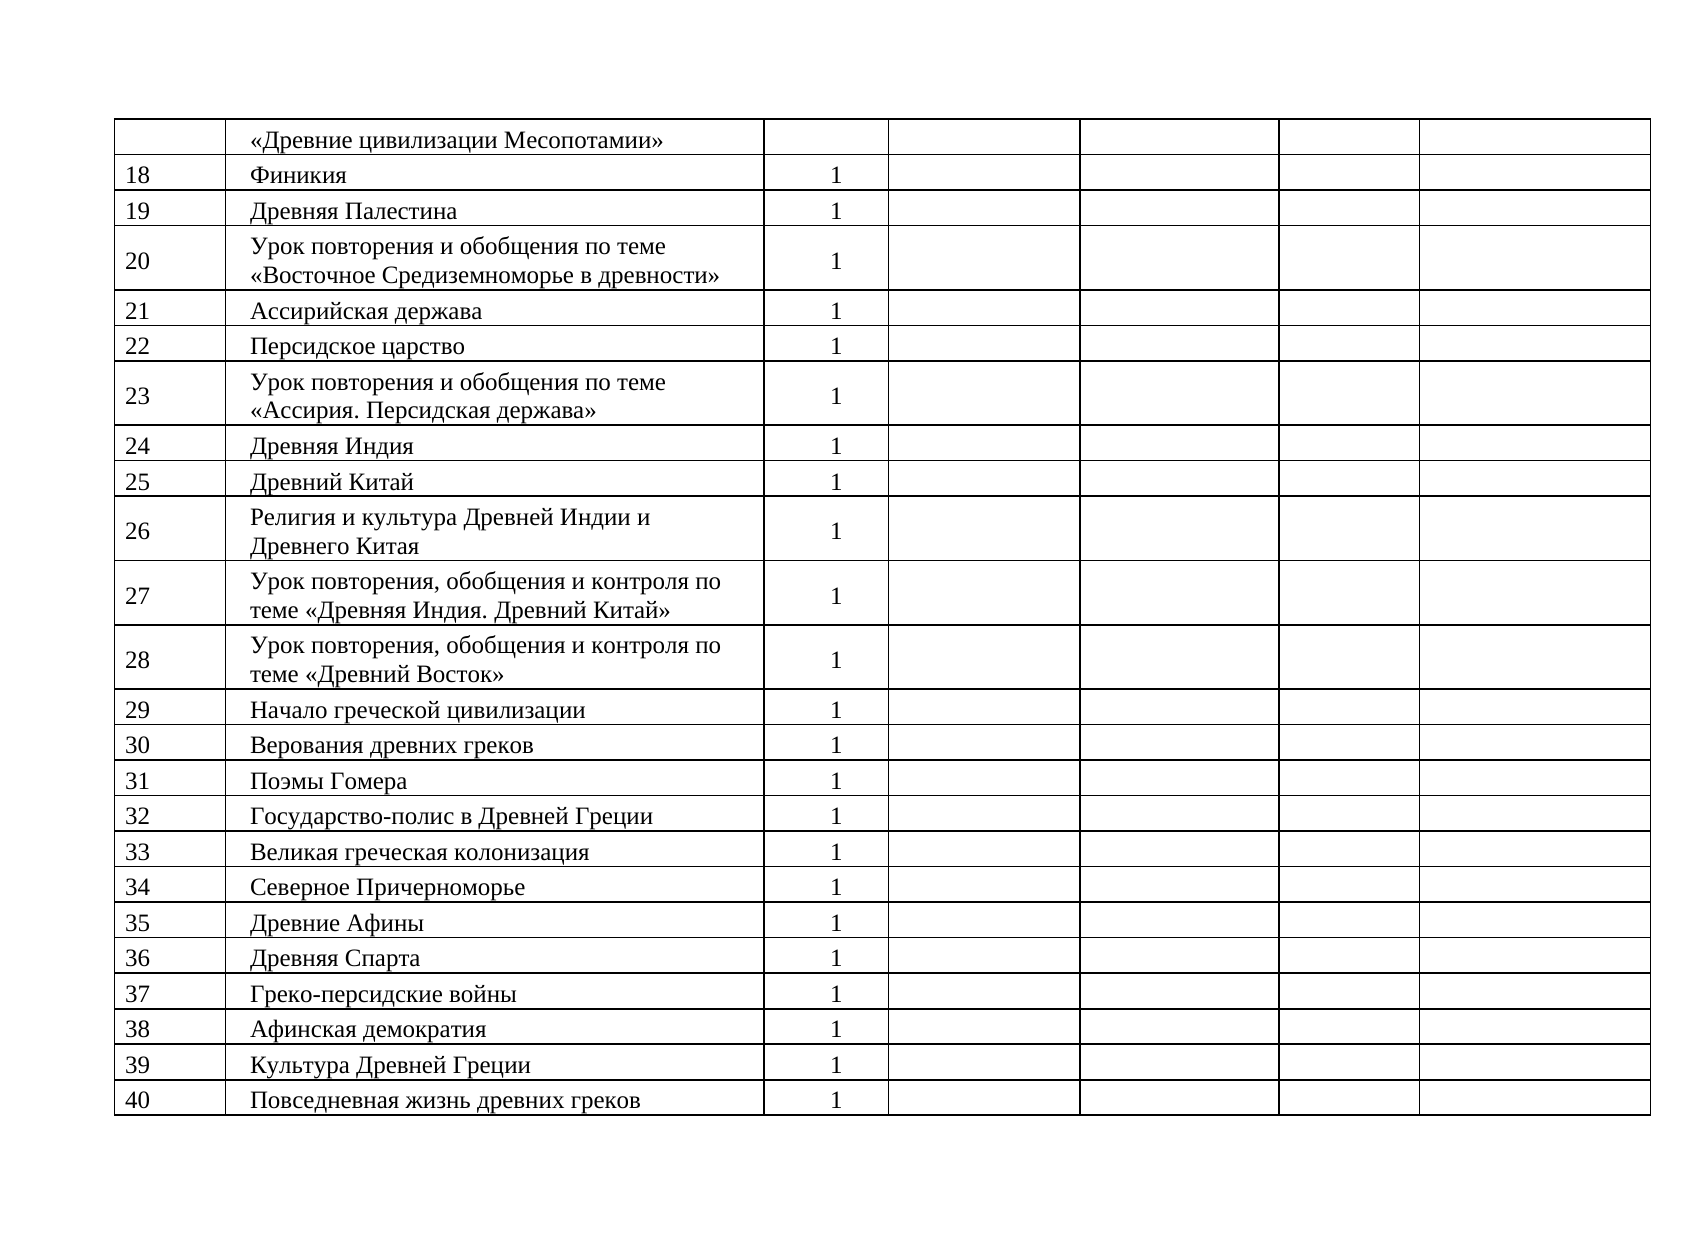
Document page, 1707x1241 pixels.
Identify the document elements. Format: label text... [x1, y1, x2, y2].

table_cell [889, 1081, 1079, 1114]
table_cell [1280, 155, 1419, 189]
table_cell 1 [765, 796, 888, 830]
table_cell [1420, 903, 1650, 937]
table_cell [1081, 291, 1278, 324]
table_cell Великая греческая колонизация [226, 832, 763, 866]
table_cell [1280, 326, 1419, 360]
table_cell [889, 497, 1079, 559]
table_cell [1420, 426, 1650, 460]
table_cell 23 [115, 362, 225, 424]
table_cell [1081, 1045, 1278, 1079]
table_cell 1 [765, 226, 888, 289]
table_cell [1081, 497, 1278, 559]
table_cell 18 [115, 155, 225, 189]
table_cell 1 [765, 155, 888, 189]
table_cell Древний Китай [226, 461, 763, 495]
table_cell [1420, 832, 1650, 866]
table_cell [1081, 761, 1278, 795]
table_cell 1 [765, 291, 888, 324]
table_cell 35 [115, 903, 225, 937]
table_cell 34 [115, 867, 225, 901]
table_cell [889, 867, 1079, 901]
table_cell [1420, 561, 1650, 624]
table_cell 1 [765, 1010, 888, 1043]
table_cell Поэмы Гомера [226, 761, 763, 795]
table_cell [1420, 796, 1650, 830]
table_cell Культура Древней Греции [226, 1045, 763, 1079]
table_cell [1420, 1010, 1650, 1043]
table_cell [1420, 690, 1650, 724]
table_cell [1280, 461, 1419, 495]
table_cell [889, 832, 1079, 866]
table_cell [1280, 974, 1419, 1008]
table_cell [889, 291, 1079, 324]
table_cell 1 [765, 497, 888, 559]
table_cell [889, 1010, 1079, 1043]
table_cell Верования древних греков [226, 725, 763, 759]
table_cell Урок повторения и обобщения по теме «Восточное Средиземноморье в древности» [226, 226, 763, 289]
table_cell [1420, 1081, 1650, 1114]
table_cell [889, 326, 1079, 360]
table_cell 38 [115, 1010, 225, 1043]
table_cell 1 [765, 1045, 888, 1079]
table_cell [1420, 761, 1650, 795]
table_cell [889, 690, 1079, 724]
table_cell [1280, 291, 1419, 324]
table_cell [1420, 867, 1650, 901]
table_cell Древние Афины [226, 903, 763, 937]
table_cell [889, 725, 1079, 759]
table_cell [1280, 832, 1419, 866]
table_cell 22 [115, 326, 225, 360]
table_cell Древняя Индия [226, 426, 763, 460]
table_cell Финикия [226, 155, 763, 189]
table_cell 25 [115, 461, 225, 495]
table_cell [889, 226, 1079, 289]
table_cell 1 [765, 903, 888, 937]
table_cell Урок повторения, обобщения и контроля по теме «Древняя Индия. Древний Китай» [226, 561, 763, 624]
table_cell [1081, 903, 1278, 937]
table_cell [1081, 120, 1278, 154]
table_cell 1 [765, 690, 888, 724]
table_cell [1081, 938, 1278, 972]
table_cell 1 [765, 461, 888, 495]
table_cell Афинская демократия [226, 1010, 763, 1043]
table_cell [889, 1045, 1079, 1079]
table_cell 1 [765, 426, 888, 460]
table_cell Древняя Спарта [226, 938, 763, 972]
table_cell [1420, 155, 1650, 189]
table_cell [889, 974, 1079, 1008]
table_cell [1420, 191, 1650, 225]
table_cell [1081, 626, 1278, 688]
table_cell [1081, 326, 1278, 360]
table_cell [1420, 291, 1650, 324]
table_cell [1280, 426, 1419, 460]
table_cell Древняя Палестина [226, 191, 763, 225]
table_cell 29 [115, 690, 225, 724]
table_cell [1280, 690, 1419, 724]
table_cell 1 [765, 191, 888, 225]
table_cell [1081, 974, 1278, 1008]
table_cell Греко-персидские войны [226, 974, 763, 1008]
table_cell 32 [115, 796, 225, 830]
table_cell [1280, 1081, 1419, 1114]
table_cell [1420, 461, 1650, 495]
table_cell Религия и культура Древней Индии и Древнего Китая [226, 497, 763, 559]
table_cell [1081, 191, 1278, 225]
table_cell Урок повторения и обобщения по теме «Ассирия. Персидская держава» [226, 362, 763, 424]
table_cell [1280, 191, 1419, 225]
table_cell 36 [115, 938, 225, 972]
table_cell 40 [115, 1081, 225, 1114]
table_cell [1420, 1045, 1650, 1079]
table_cell 1 [765, 974, 888, 1008]
table_cell [1420, 626, 1650, 688]
table_cell [1081, 725, 1278, 759]
table_cell 1 [765, 725, 888, 759]
table_cell Урок повторения, обобщения и контроля по теме «Древний Восток» [226, 626, 763, 688]
table_cell [1280, 796, 1419, 830]
table_cell Повседневная жизнь древних греков [226, 1081, 763, 1114]
table_cell 31 [115, 761, 225, 795]
table_cell 1 [765, 120, 888, 154]
table_cell [1420, 497, 1650, 559]
table_cell [1420, 326, 1650, 360]
table_cell [1081, 362, 1278, 424]
table_cell Начало греческой цивилизации [226, 690, 763, 724]
table_cell [1081, 867, 1278, 901]
table_cell [889, 761, 1079, 795]
table_cell [1420, 120, 1650, 154]
table_cell 1 [765, 761, 888, 795]
table_cell 39 [115, 1045, 225, 1079]
table_cell [1081, 796, 1278, 830]
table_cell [226, 120, 763, 154]
table_cell [1280, 938, 1419, 972]
table_cell Ассирийская держава [226, 291, 763, 324]
table_cell [889, 120, 1079, 154]
table_cell [1280, 761, 1419, 795]
table_cell [889, 903, 1079, 937]
table_cell 17 [115, 120, 225, 154]
table_cell [889, 426, 1079, 460]
table_cell [1081, 461, 1278, 495]
table_cell [1081, 1081, 1278, 1114]
table_cell 21 [115, 291, 225, 324]
table_cell [889, 191, 1079, 225]
table_cell [1280, 561, 1419, 624]
table_cell 1 [765, 362, 888, 424]
table_cell [1280, 497, 1419, 559]
table_cell 27 [115, 561, 225, 624]
table_cell [1420, 226, 1650, 289]
table_cell 1 [765, 561, 888, 624]
table_cell 1 [765, 938, 888, 972]
table_cell 30 [115, 725, 225, 759]
table_cell 33 [115, 832, 225, 866]
table_cell [1081, 155, 1278, 189]
table_cell [1081, 690, 1278, 724]
table_cell 19 [115, 191, 225, 225]
table_cell [1420, 938, 1650, 972]
table_cell 1 [765, 867, 888, 901]
table_cell [889, 155, 1079, 189]
table_cell [1280, 120, 1419, 154]
table_cell [1081, 832, 1278, 866]
table_cell [889, 561, 1079, 624]
table_cell Государство-полис в Древней Греции [226, 796, 763, 830]
table_cell [1420, 974, 1650, 1008]
table_cell [1081, 1010, 1278, 1043]
table_cell [1280, 867, 1419, 901]
table_cell [889, 938, 1079, 972]
table_cell [1280, 903, 1419, 937]
table_cell [889, 461, 1079, 495]
table_cell 20 [115, 226, 225, 289]
table_cell 1 [765, 626, 888, 688]
table_cell [1280, 226, 1419, 289]
table_cell Персидское царство [226, 326, 763, 360]
table_cell [1081, 561, 1278, 624]
table_cell [1420, 725, 1650, 759]
table_cell 1 [765, 1081, 888, 1114]
table_cell [1081, 426, 1278, 460]
table_cell [1420, 362, 1650, 424]
table_cell [1280, 626, 1419, 688]
table_cell [889, 796, 1079, 830]
table_cell 26 [115, 497, 225, 559]
table_cell 37 [115, 974, 225, 1008]
table_cell [889, 626, 1079, 688]
table_cell [1280, 362, 1419, 424]
table_cell [1280, 1010, 1419, 1043]
table_cell 24 [115, 426, 225, 460]
table_cell Северное Причерноморье [226, 867, 763, 901]
table_cell 1 [765, 326, 888, 360]
table_cell [1280, 1045, 1419, 1079]
table_cell [1280, 725, 1419, 759]
table_cell [889, 362, 1079, 424]
table_cell [1081, 226, 1278, 289]
table_cell 1 [765, 832, 888, 866]
table_cell 28 [115, 626, 225, 688]
